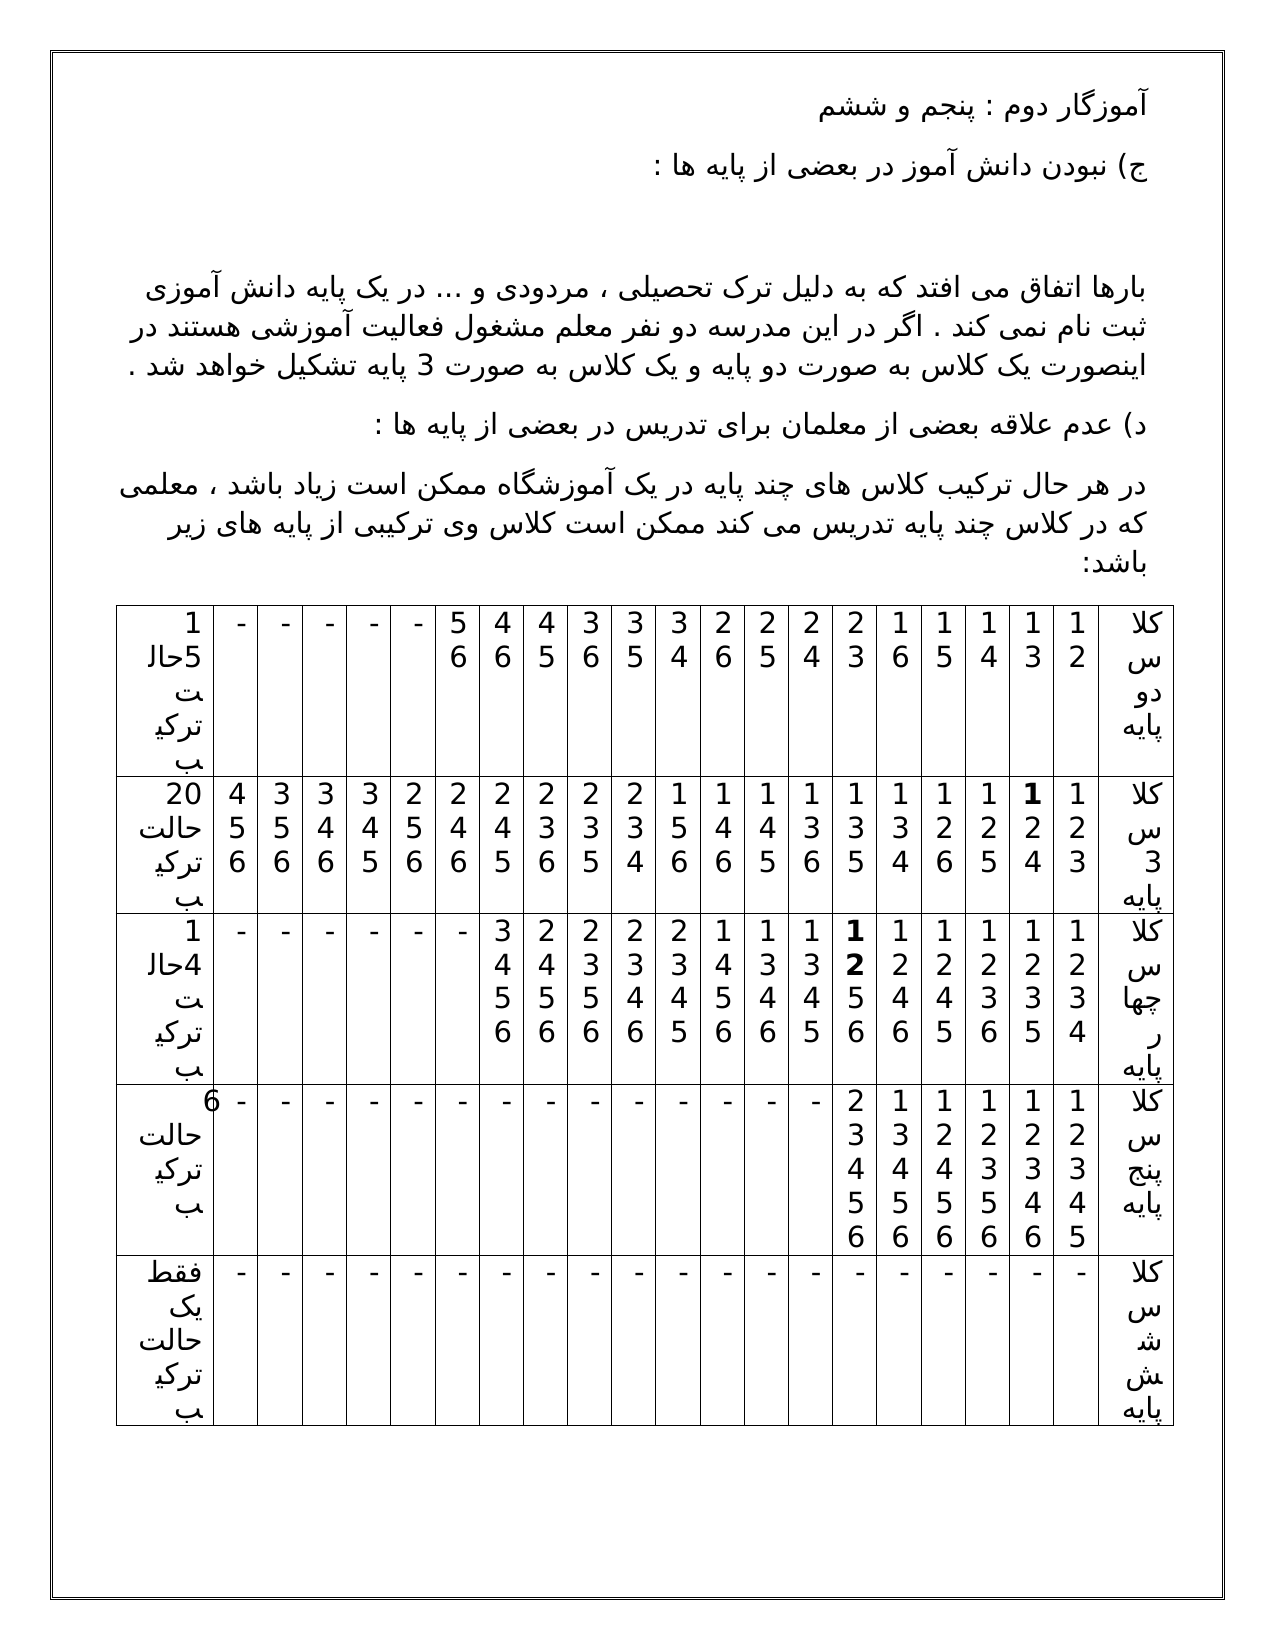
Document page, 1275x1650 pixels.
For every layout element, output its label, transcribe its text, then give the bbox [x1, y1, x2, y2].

table_cell - [391, 914, 435, 1084]
table_cell 20 حالت ترکیب [117, 777, 213, 913]
table_cell 2 3 4 6 [612, 914, 655, 1084]
text بارها اتفاق می افتد که به دلیل ترک تحصیلی ، مردودی و ... در یک پایه دانش آموزی ثبت نام نمی کند . اگر در این مدرسه دو نفر معلم مشغول فعالیت آموزشی هستند در اینصورت یک کلاس به صورت دو پایه و یک کلاس به صورت 3 پایه تشکیل خواهد شد . [112, 270, 1148, 382]
table_cell 1 3 4 6 [745, 914, 788, 1084]
table_cell 2 4 5 6 [524, 914, 567, 1084]
table_cell 2 4 6 [436, 777, 479, 913]
table_cell - [922, 1256, 965, 1425]
table_cell 6حالت ترکیب [117, 1085, 213, 1254]
table_header 15حالت ترکیب [117, 606, 213, 776]
table_cell 1 2 5 [966, 777, 1009, 913]
table_cell - [347, 914, 390, 1084]
text آموزگار دوم : پنجم و ششم [112, 89, 1148, 123]
table_header 5 6 [436, 606, 479, 776]
table_cell - [347, 1256, 390, 1425]
table_cell 1 4 5 6 [701, 914, 744, 1084]
table_cell 1 3 6 [789, 777, 832, 913]
table_header - [214, 606, 257, 776]
table_cell 1 4 5 [745, 777, 788, 913]
table_cell - [347, 1085, 390, 1254]
text د) عدم علاقه بعضی از معلمان برای تدریس در بعضی از پایه ها : [112, 408, 1148, 442]
table_header 3 6 [568, 606, 611, 776]
table_cell - [436, 1085, 479, 1254]
table_cell 4 5 6 [214, 777, 257, 913]
table_header 1 2 [1054, 606, 1098, 776]
table_cell - [701, 1085, 744, 1254]
table_cell - [391, 1256, 435, 1425]
table_header 3 4 [656, 606, 700, 776]
table_cell - [833, 1256, 876, 1425]
table_cell - [303, 1256, 346, 1425]
table_cell - [258, 1256, 302, 1425]
table_cell - [701, 1256, 744, 1425]
table_cell - [391, 1085, 435, 1254]
table_header 3 5 [612, 606, 655, 776]
table_header 2 5 [745, 606, 788, 776]
table_cell 2 3 6 [524, 777, 567, 913]
table_header 1 6 [877, 606, 921, 776]
table_cell 2 3 5 [568, 777, 611, 913]
table_cell 3 4 5 [347, 777, 390, 913]
table_header - [303, 606, 346, 776]
table_header - [391, 606, 435, 776]
table_cell 1 2 6 [922, 777, 965, 913]
table_cell 1 5 6 [656, 777, 700, 913]
table_header 1 4 [966, 606, 1009, 776]
table_cell 1 2 5 6 [833, 914, 876, 1084]
table_header 4 6 [480, 606, 523, 776]
table_cell 1 2 3 4 5 [1054, 1085, 1098, 1254]
table_cell 2 3 4 5 6 [833, 1085, 876, 1254]
text در هر حال ترکیب کلاس های چند پایه در یک آموزشگاه ممکن است زیاد باشد ، معلمی که در کلاس چند پایه تدریس می کند ممکن است کلاس وی ترکیبی از پایه های زیر باشد: [112, 467, 1148, 579]
table_cell 1 2 4 5 6 [922, 1085, 965, 1254]
text ج) نبودن دانش آموز در بعضی از پایه ها : [112, 148, 1148, 182]
table_header 2 6 [701, 606, 744, 776]
table_cell - [1054, 1256, 1098, 1425]
table_cell 1 3 4 5 6 [877, 1085, 921, 1254]
table_cell 2 5 6 [391, 777, 435, 913]
table_cell 14حالت ترکیب [117, 914, 213, 1084]
table_cell - [214, 1085, 257, 1254]
table_cell 2 3 4 5 [656, 914, 700, 1084]
table_cell - [612, 1256, 655, 1425]
table_cell 3 5 6 [258, 777, 302, 913]
table_cell - [258, 1085, 302, 1254]
table_cell - [524, 1085, 567, 1254]
table_cell - [214, 1256, 257, 1425]
table_cell - [303, 914, 346, 1084]
table_cell - [480, 1085, 523, 1254]
table_cell - [568, 1256, 611, 1425]
table_cell - [436, 914, 479, 1084]
table_cell کلاس چهار پایه [1099, 914, 1173, 1084]
table_cell 1 3 5 [833, 777, 876, 913]
table_cell - [214, 914, 257, 1084]
table_cell - [877, 1256, 921, 1425]
table_cell 1 2 3 5 6 [966, 1085, 1009, 1254]
table_cell 1 3 4 [877, 777, 921, 913]
table_header 2 3 [833, 606, 876, 776]
table_header 4 5 [524, 606, 567, 776]
table_cell - [1010, 1256, 1053, 1425]
table_header - [347, 606, 390, 776]
table_cell 2 3 5 6 [568, 914, 611, 1084]
table_cell - [789, 1256, 832, 1425]
table_cell کلاس 3 پایه [1099, 777, 1173, 913]
table_cell کلاس پنج پایه [1099, 1085, 1173, 1254]
table_header 2 4 [789, 606, 832, 776]
table_cell - [258, 914, 302, 1084]
table_cell فقط یک حالت ترکیب [117, 1256, 213, 1425]
table_cell 2 4 5 [480, 777, 523, 913]
table_cell 1 2 4 [1010, 777, 1053, 913]
table_cell 1 2 4 6 [877, 914, 921, 1084]
table_header 1 3 [1010, 606, 1053, 776]
table_cell 1 2 3 6 [966, 914, 1009, 1084]
table_cell - [436, 1256, 479, 1425]
table_cell - [789, 1085, 832, 1254]
table_cell 1 2 3 5 [1010, 914, 1053, 1084]
table_header - [258, 606, 302, 776]
table_cell 1 2 3 4 6 [1010, 1085, 1053, 1254]
table_header کلاس دو پایه [1099, 606, 1173, 776]
table_cell 1 3 4 5 [789, 914, 832, 1084]
table_cell 1 2 3 [1054, 777, 1098, 913]
table_cell کلاس شش پایه [1099, 1256, 1173, 1425]
table_header 1 5 [922, 606, 965, 776]
table_cell - [524, 1256, 567, 1425]
table_cell 3 4 5 6 [480, 914, 523, 1084]
table_cell 2 3 4 [612, 777, 655, 913]
table_cell 1 2 3 4 [1054, 914, 1098, 1084]
table_cell - [303, 1085, 346, 1254]
table_cell - [612, 1085, 655, 1254]
table_cell 1 4 6 [701, 777, 744, 913]
table_cell - [966, 1256, 1009, 1425]
table_cell - [745, 1256, 788, 1425]
table_cell 1 2 4 5 [922, 914, 965, 1084]
table_cell - [656, 1256, 700, 1425]
table_cell - [745, 1085, 788, 1254]
table_cell 3 4 6 [303, 777, 346, 913]
table_cell - [480, 1256, 523, 1425]
table_cell - [656, 1085, 700, 1254]
table_cell - [568, 1085, 611, 1254]
